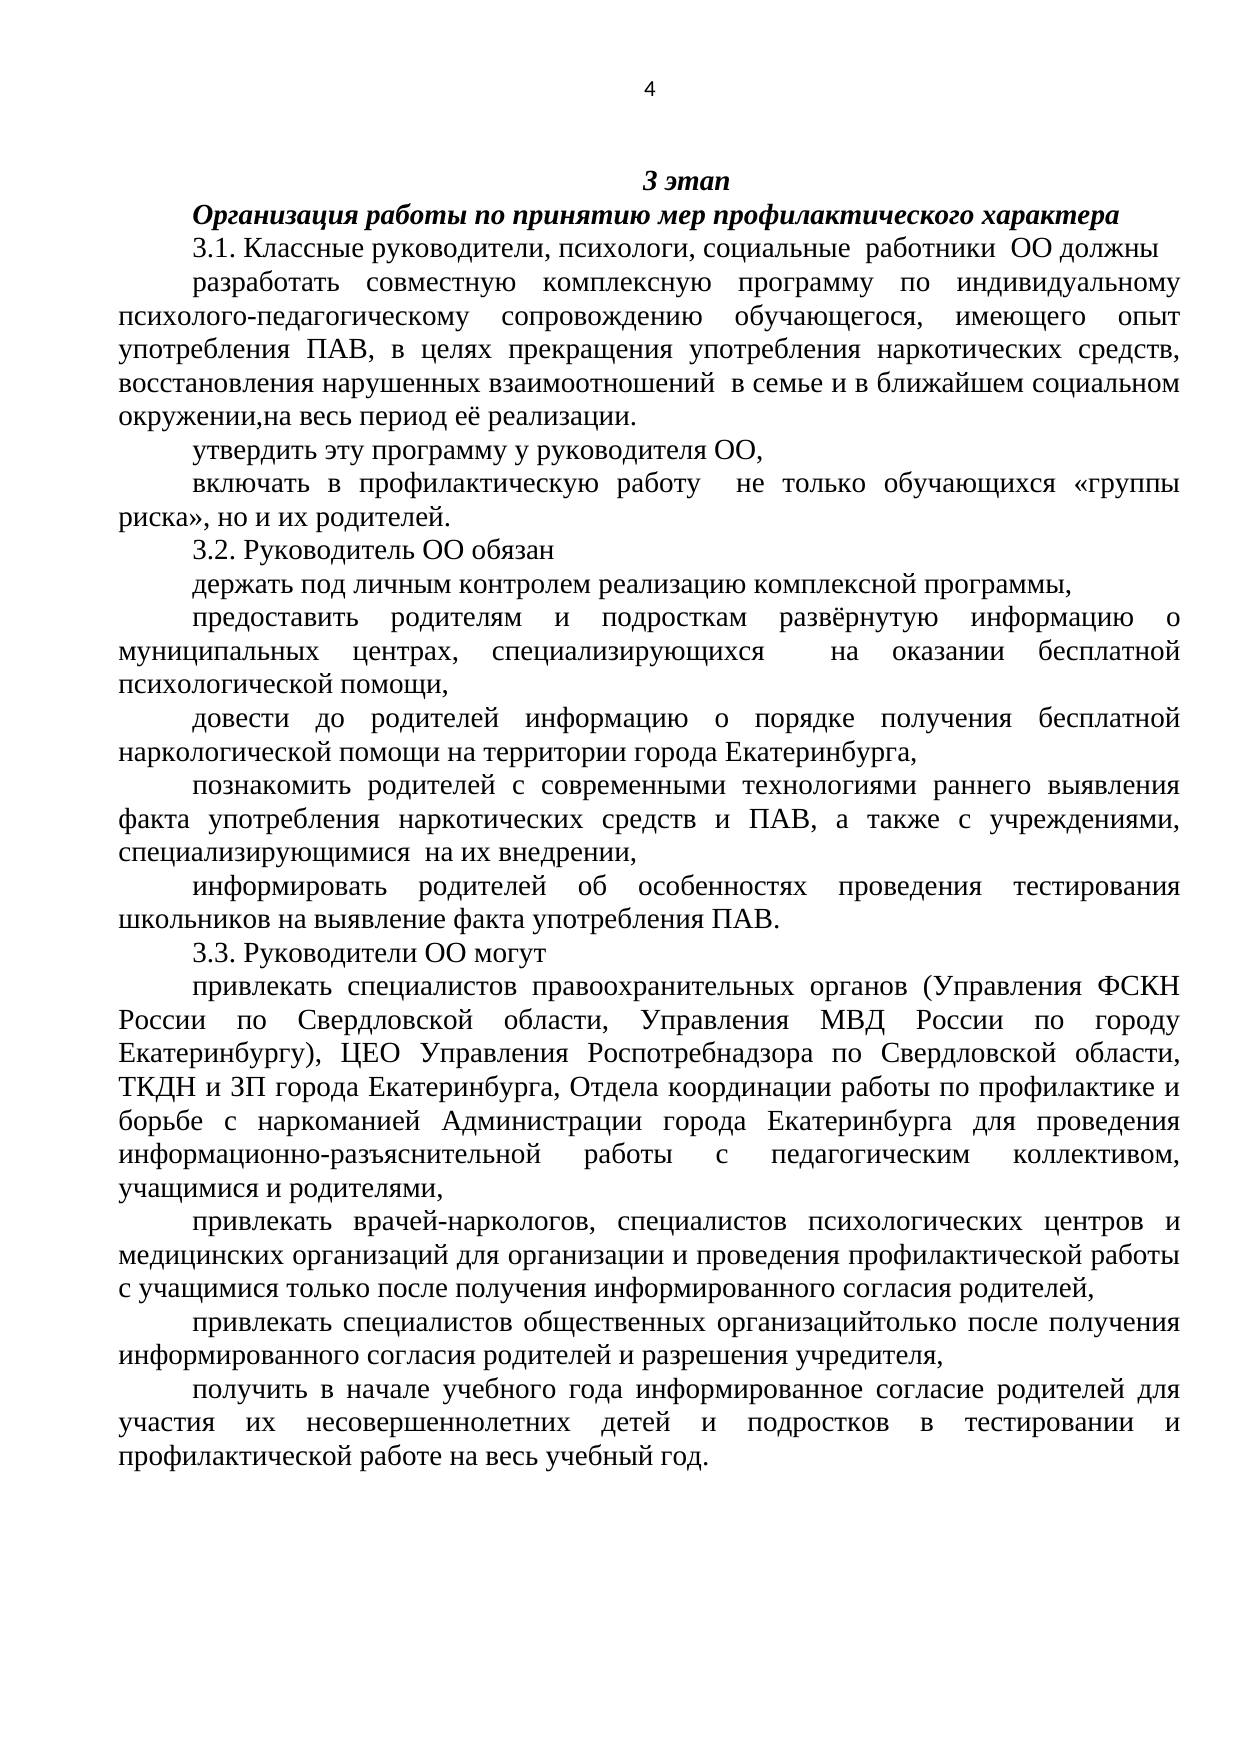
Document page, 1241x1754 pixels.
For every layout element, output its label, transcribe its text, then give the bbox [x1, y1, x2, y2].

text включать в профилактическую работу не только обучающихся «группы риска», но и их родителей. [118, 465, 1181, 532]
text привлекать специалистов общественных организацийтолько после получения информированного согласия родителей и разрешения учредителя, [118, 1304, 1181, 1371]
text привлекать врачей-наркологов, специалистов психологических центров и медицинских организаций для организации и проведения профилактической работы с учащимися только после получения информированного согласия родителей, [118, 1203, 1181, 1304]
text разработать совместную комплексную программу по индивидуальному психолого-педагогическому сопровождению обучающегося, имеющего опыт употребления ПАВ, в целях прекращения употребления наркотических средств, восстановления нарушенных взаимоотношений в семье и в ближайшем социальном окружении,на весь период её реализации. [118, 264, 1181, 432]
text держать под личным контролем реализацию комплексной программы, [118, 566, 1181, 599]
text привлекать специалистов правоохранительных органов (Управления ФСКН России по Свердловской области, Управления МВД России по городу Екатеринбургу), ЦЕО Управления Роспотребнадзора по Свердловской области, ТКДН и ЗП города Екатеринбурга, Отдела координации работы по профилактике и борьбе с наркоманией Администрации города Екатеринбурга для проведения информационно-разъяснительной работы с педагогическим коллективом, учащимися и родителями, [118, 968, 1181, 1203]
text Организация работы по принятию мер профилактического характера [118, 197, 1181, 231]
text 3.3. Руководители ОО могут [118, 935, 1181, 968]
text информировать родителей об особенностях проведения тестирования школьников на выявление факта употребления ПАВ. [118, 868, 1181, 935]
text 3.2. Руководитель ОО обязан [118, 532, 1181, 566]
text 3.1. Классные руководители, психологи, социальные работники ОО должны [118, 231, 1181, 264]
text довести до родителей информацию о порядке получения бесплатной наркологической помощи на территории города Екатеринбурга, [118, 700, 1181, 767]
text получить в начале учебного года информированное согласие родителей для участия их несовершеннолетних детей и подростков в тестировании и профилактической работе на весь учебный год. [118, 1371, 1181, 1472]
text предоставить родителям и подросткам развёрнутую информацию о муниципальных центрах, специализирующихся на оказании бесплатной психологической помощи, [118, 599, 1181, 700]
text 3 этап [118, 163, 1181, 197]
text утвердить эту программу у руководителя ОО, [118, 432, 1181, 465]
text познакомить родителей с современными технологиями раннего выявления факта употребления наркотических средств и ПАВ, а также с учреждениями, специализирующимися на их внедрении, [118, 767, 1181, 868]
